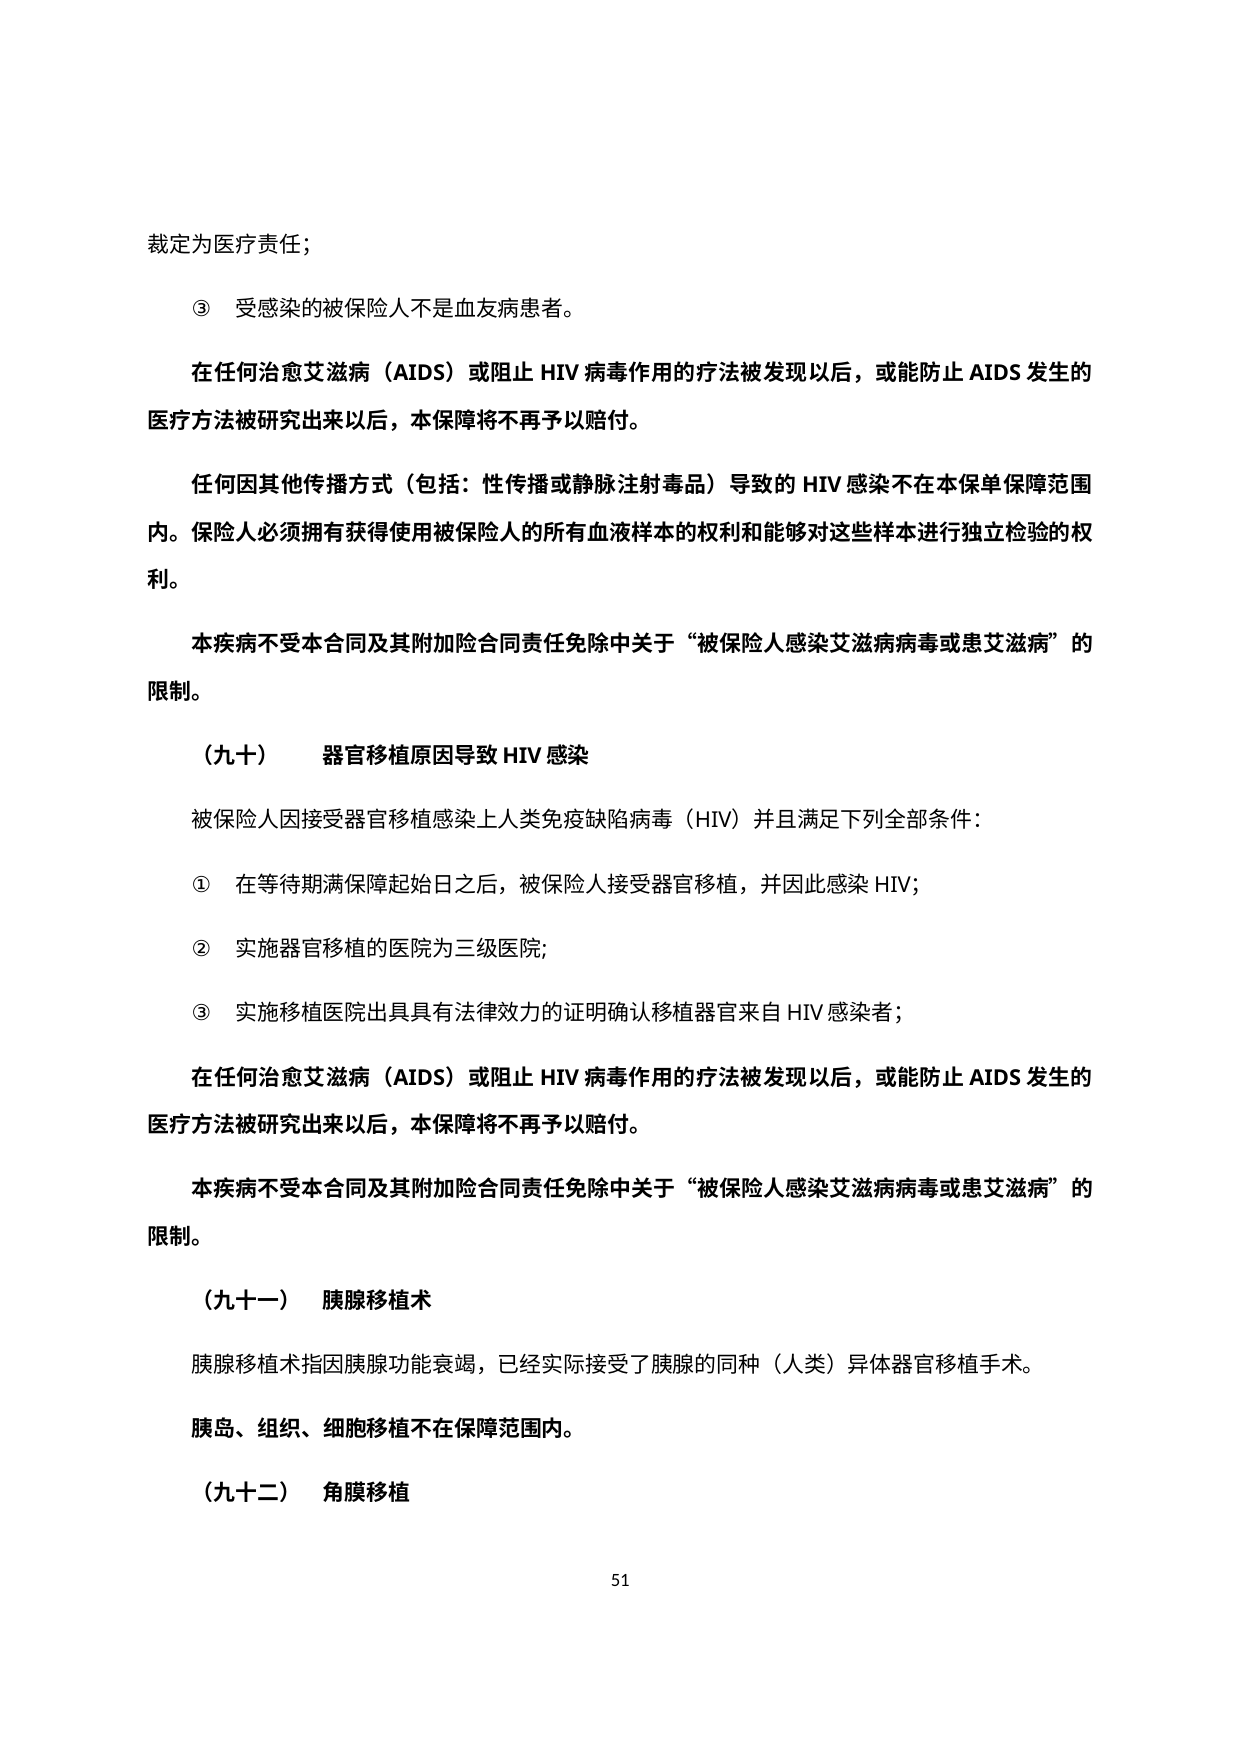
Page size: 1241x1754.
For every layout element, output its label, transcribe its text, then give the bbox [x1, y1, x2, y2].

list 胰岛、组织、细胞移植不在保障范围内。 [148, 1411, 1093, 1443]
list 角膜移植 [148, 1475, 1093, 1507]
list 在任何治愈艾滋病（AIDS）或阻止HIV病毒作用的疗法被发现以后，或能防止AIDS发生的医疗方法被研究出来以后，本保障将不再予以赔付。 [148, 1059, 1093, 1139]
list 器官移植原因导致HIV感染 [148, 738, 1093, 770]
list 本疾病不受本合同及其附加险合同责任免除中关于“被保险人感染艾滋病病毒或患艾滋病”的限制。 [148, 626, 1093, 706]
list 胰腺移植术指因胰腺功能衰竭，已经实际接受了胰腺的同种（人类）异体器官移植手术。 [148, 1347, 1093, 1379]
list 实施器官移植的医院为三级医院; [148, 931, 1093, 963]
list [148, 227, 1093, 259]
list 被保险人因接受器官移植感染上人类免疫缺陷病毒（HIV）并且满足下列全部条件： [148, 802, 1093, 834]
list 实施移植医院出具具有法律效力的证明确认移植器官来自HIV感染者； [148, 995, 1093, 1027]
list 在等待期满保障起始日之后，被保险人接受器官移植，并因此感染HIV； [148, 867, 1093, 898]
list 本疾病不受本合同及其附加险合同责任免除中关于“被保险人感染艾滋病病毒或患艾滋病”的限制。 [148, 1171, 1093, 1250]
list 受感染的被保险人不是血友病患者。 [148, 291, 1093, 323]
list 胰腺移植术 [148, 1283, 1093, 1314]
list 任何因其他传播方式（包括：性传播或静脉注射毒品）导致的HIV感染不在本保单保障范围内。保险人必须拥有获得使用被保险人的所有血液样本的权利和能够对这些样本进行独立检验的权利。 [148, 467, 1093, 594]
list 在任何治愈艾滋病（AIDS）或阻止HIV病毒作用的疗法被发现以后，或能防止AIDS发生的医疗方法被研究出来以后，本保障将不再予以赔付。 [148, 355, 1093, 435]
